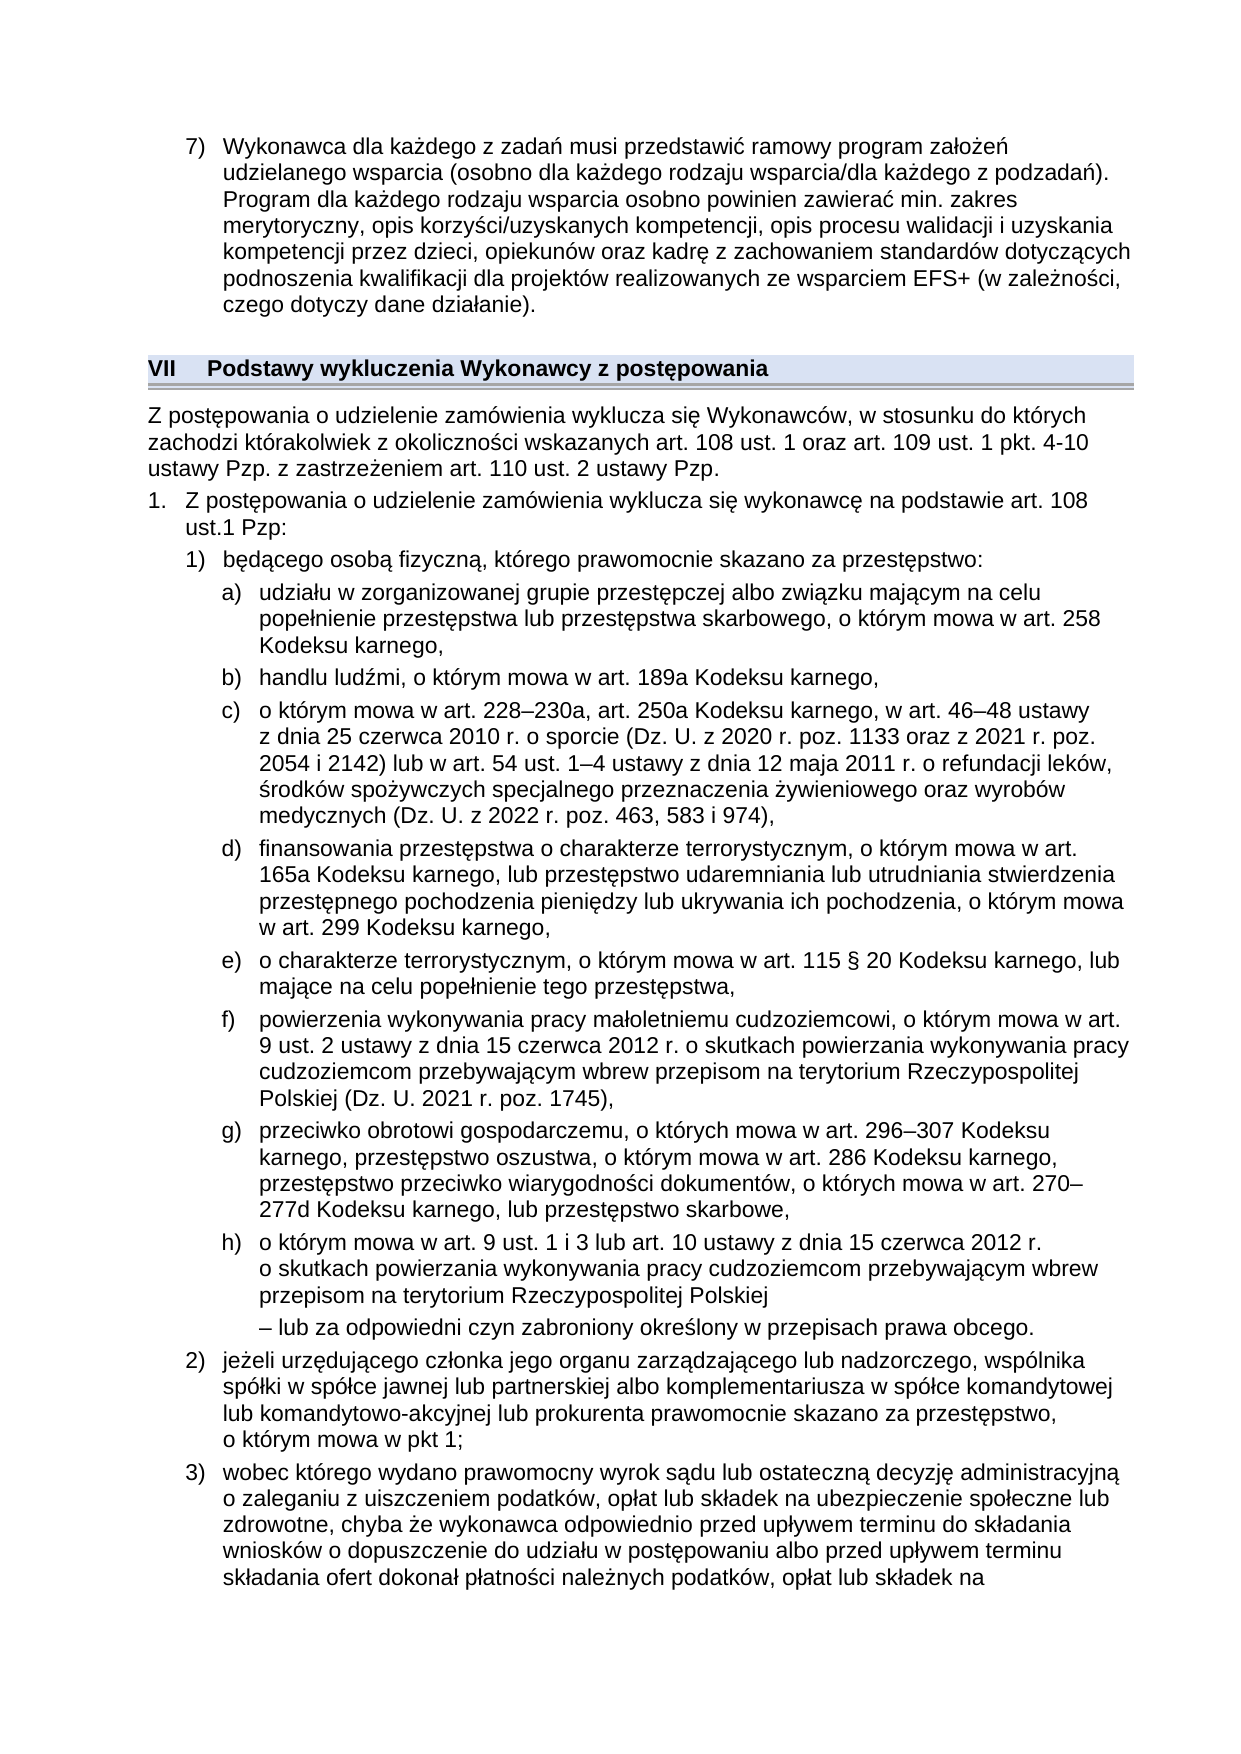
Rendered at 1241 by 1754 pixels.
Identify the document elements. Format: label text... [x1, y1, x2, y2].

list o charakterze terrorystycznym, o którym mowa w art. 115 § 20 Kodeksu karnego, lub mające na celu popełnienie tego przestępstwa, [221, 947, 1134, 999]
list będącego osobą fizyczną, którego prawomocnie skazano za przestępstwo: [185, 546, 1134, 573]
list jeżeli urzędującego członka jego organu zarządzającego lub nadzorczego, wspólnika spółki w spółce jawnej lub partnerskiej albo komplementariusza w spółce komandytowej lub komandytowo-akcyjnej lub prokurenta prawomocnie skazano za przestępstwo, o którym mowa w pkt 1; [185, 1347, 1134, 1452]
list handlu ludźmi, o którym mowa w art. 189a Kodeksu karnego, [221, 664, 1134, 691]
list Z postępowania o udzielenie zamówienia wyklucza się wykonawcę na podstawie art. 108 ust.1 Pzp: [148, 487, 1134, 540]
list przeciwko obrotowi gospodarczemu, o których mowa w art. 296–307 Kodeksu karnego, przestępstwo oszustwa, o którym mowa w art. 286 Kodeksu karnego, przestępstwo przeciwko wiarygodności dokumentów, o których mowa w art. 270–277d Kodeksu karnego, lub przestępstwo skarbowe, [221, 1117, 1134, 1223]
list udziału w zorganizowanej grupie przestępczej albo związku mającym na celu popełnienie przestępstwa lub przestępstwa skarbowego, o którym mowa w art. 258 Kodeksu karnego, [221, 579, 1134, 658]
list o którym mowa w art. 228–230a, art. 250a Kodeksu karnego, w art. 46–48 ustawy z dnia 25 czerwca 2010 r. o sporcie (Dz. U. z 2020 r. poz. 1133 oraz z 2021 r. poz. 2054 i 2142) lub w art. 54 ust. 1–4 ustawy z dnia 12 maja 2011 r. o refundacji leków, środków spożywczych specjalnego przeznaczenia żywieniowego oraz wyrobów medycznych (Dz. U. z 2022 r. poz. 463, 583 i 974), [221, 697, 1134, 829]
text – lub za odpowiedni czyn zabroniony określony w przepisach prawa obcego. [259, 1314, 1134, 1341]
list powierzenia wykonywania pracy małoletniemu cudzoziemcowi, o którym mowa w art. 9 ust. 2 ustawy z dnia 15 czerwca 2012 r. o skutkach powierzania wykonywania pracy cudzoziemcom przebywającym wbrew przepisom na terytorium Rzeczypospolitej Polskiej (Dz. U. 2021 r. poz. 1745), [221, 1006, 1134, 1111]
list finansowania przestępstwa o charakterze terrorystycznym, o którym mowa w art. 165a Kodeksu karnego, lub przestępstwo udaremniania lub utrudniania stwierdzenia przestępnego pochodzenia pieniędzy lub ukrywania ich pochodzenia, o którym mowa w art. 299 Kodeksu karnego, [221, 835, 1134, 940]
text Z postępowania o udzielenie zamówienia wyklucza się Wykonawców, w stosunku do których zachodzi którakolwiek z okoliczności wskazanych art. 108 ust. 1 oraz art. 109 ust. 1 pkt. 4-10 ustawy Pzp. z zastrzeżeniem art. 110 ust. 2 ustawy Pzp. [148, 402, 1134, 481]
text Wykonawca dla każdego z zadań musi przedstawić ramowy program założeń udzielanego wsparcia (osobno dla każdego rodzaju wsparcia/dla każdego z podzadań). Program dla każdego rodzaju wsparcia osobno powinien zawierać min. zakres merytoryczny, opis korzyści/uzyskanych kompetencji, opis procesu walidacji i uzyskania kompetencji przez dzieci, opiekunów oraz kadrę z zachowaniem standardów dotyczących podnoszenia kwalifikacji dla projektów realizowanych ze wsparciem EFS+ (w zależności, czego dotyczy dane działanie). [185, 133, 1134, 317]
text VII Podstawy wykluczenia Wykonawcy z postępowania [148, 355, 1134, 383]
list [185, 1458, 1134, 1590]
list o którym mowa w art. 9 ust. 1 i 3 lub art. 10 ustawy z dnia 15 czerwca 2012 r. o skutkach powierzania wykonywania pracy cudzoziemcom przebywającym wbrew przepisom na terytorium Rzeczypospolitej Polskiej [221, 1229, 1134, 1308]
